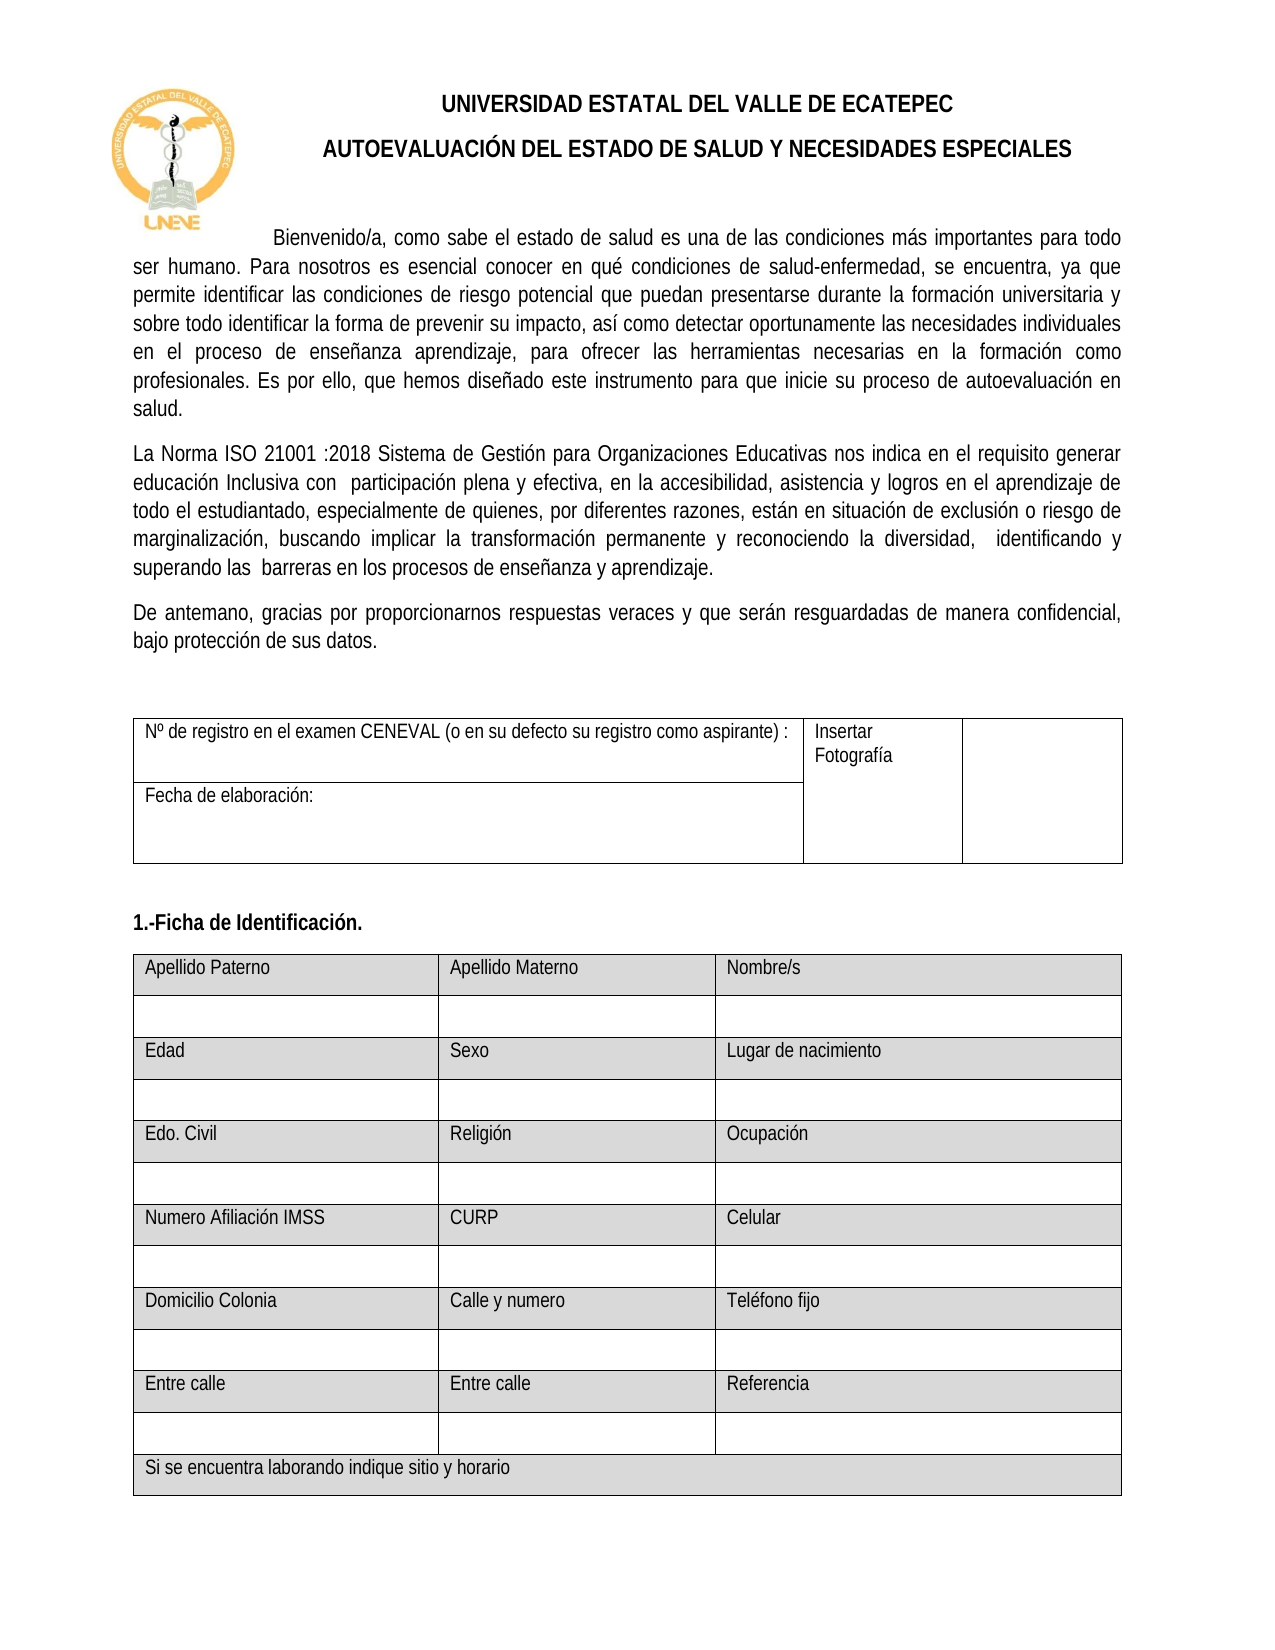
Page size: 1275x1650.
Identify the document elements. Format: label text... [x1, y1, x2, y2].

table_cell [716, 1246, 1121, 1287]
table_cell Religión [439, 1121, 715, 1162]
text UNIVERSIDAD ESTATAL DEL VALLE DE ECATEPEC [254, 89, 1122, 117]
table_cell Edo. Civil [134, 1121, 438, 1162]
table_cell [716, 996, 1121, 1037]
table_cell Ocupación [716, 1121, 1121, 1162]
text La Norma ISO 21001 :2018 Sistema de Gestión para Organizaciones Educativas nos indica en el requisito generar educación Inclusiva con participación plena y efectiva, en la accesibilidad, asistencia y logros en el aprendizaje de todo el estudiantado, especialmente de quienes, por diferentes razones, están en situación de exclusión o riesgo de marginalización, buscando implicar la transformación permanente y reconociendo la diversidad, identificando y superando las barreras en los procesos de enseñanza y aprendizaje. [133, 440, 1122, 580]
table_cell [716, 1413, 1121, 1454]
table_cell [439, 1163, 715, 1204]
table_cell [439, 1246, 715, 1287]
picture [110, 88, 254, 236]
table_cell Teléfono fijo [716, 1288, 1121, 1329]
table_cell Referencia [716, 1371, 1121, 1412]
table_cell Edad [134, 1038, 438, 1079]
text De antemano, gracias por proporcionarnos respuestas veraces y que serán resguardadas de manera confidencial, bajo protección de sus datos. [133, 599, 1122, 654]
text Bienvenido/a, como sabe el estado de salud es una de las condiciones más importantes para todo ser humano. Para nosotros es esencial conocer en qué condiciones de salud-enfermedad, se encuentra, ya que permite identificar las condiciones de riesgo potencial que puedan presentarse durante la formación universitaria y sobre todo identificar la forma de prevenir su impacto, así como detectar oportunamente las necesidades individuales en el proceso de enseñanza aprendizaje, para ofrecer las herramientas necesarias en la formación como profesionales. Es por ello, que hemos diseñado este instrumento para que inicie su proceso de autoevaluación en salud. [133, 224, 1122, 421]
table_cell Sexo [439, 1038, 715, 1079]
table_cell Si se encuentra laborando indique sitio y horario [134, 1455, 1121, 1495]
table_cell Numero Afiliación IMSS [134, 1205, 438, 1245]
text AUTOEVALUACIÓN DEL ESTADO DE SALUD Y NECESIDADES ESPECIALES [254, 134, 1122, 163]
table_cell [134, 1246, 438, 1287]
table_cell Celular [716, 1205, 1121, 1245]
table_cell Entre calle [134, 1371, 438, 1412]
table_cell [716, 1080, 1121, 1120]
table_cell CURP [439, 1205, 715, 1245]
table_cell [134, 1413, 438, 1454]
table_header [963, 719, 1122, 862]
table_cell [134, 1330, 438, 1370]
table_cell Lugar de nacimiento [716, 1038, 1121, 1079]
text 1.-Ficha de Identificación. [133, 908, 1122, 935]
table_cell Entre calle [439, 1371, 715, 1412]
table_header Apellido Materno [439, 955, 715, 995]
table_cell Domicilio Colonia [134, 1288, 438, 1329]
table_header Apellido Paterno [134, 955, 438, 995]
table_header Insertar Fotografía [804, 719, 962, 862]
table_cell Calle y numero [439, 1288, 715, 1329]
table_cell [716, 1163, 1121, 1204]
table_cell [716, 1330, 1121, 1370]
table_cell [134, 996, 438, 1037]
table_cell [439, 1080, 715, 1120]
table_cell [439, 1330, 715, 1370]
table_header Nombre/s [716, 955, 1121, 995]
table_cell [134, 1080, 438, 1120]
table_header Nº de registro en el examen CENEVAL (o en su defecto su registro como aspirante) : [134, 719, 803, 782]
table_cell [134, 1163, 438, 1204]
table_cell [439, 996, 715, 1037]
table_cell [439, 1413, 715, 1454]
table_cell Fecha de elaboración: [134, 783, 803, 862]
